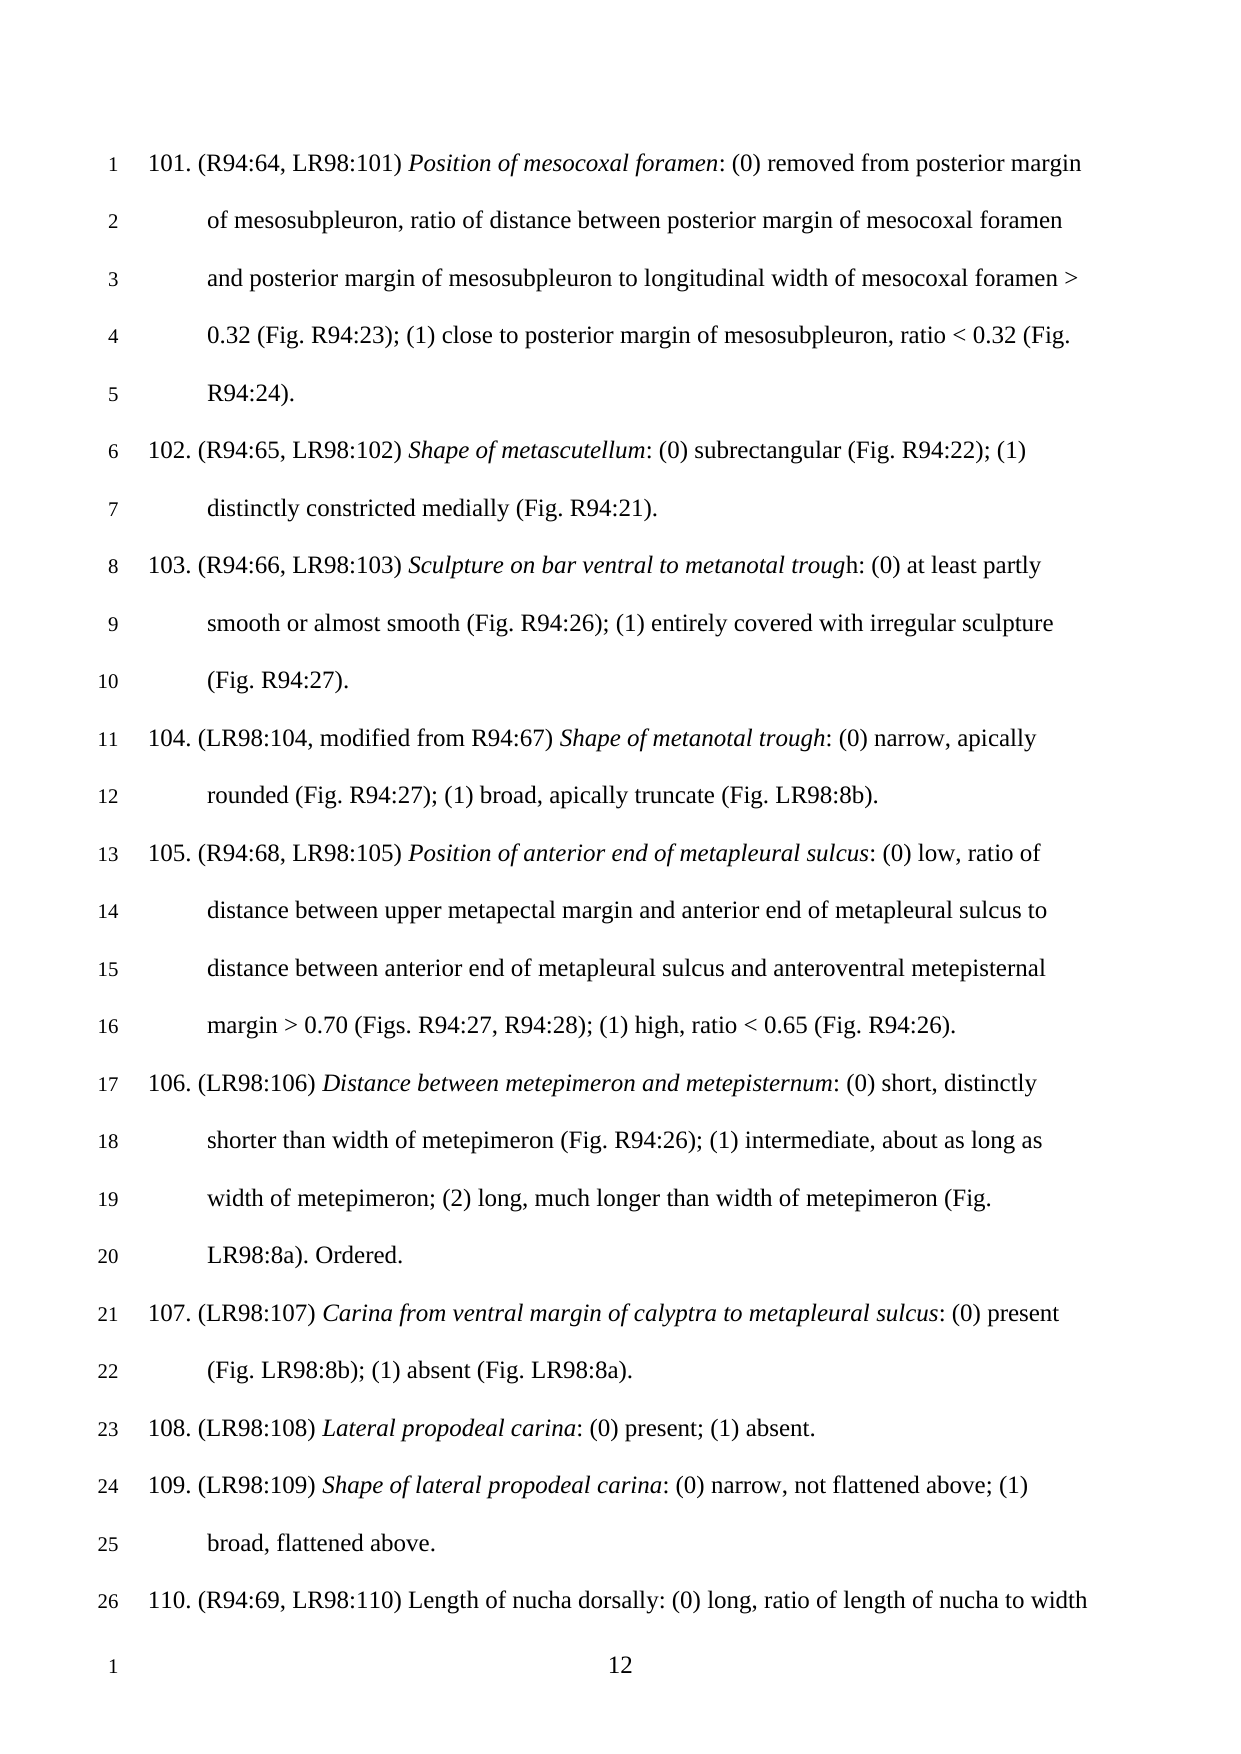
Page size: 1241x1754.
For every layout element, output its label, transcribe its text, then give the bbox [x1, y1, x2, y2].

list 107. (LR98:107) Carina from ventral margin of calyptra to metapleural sulcus: (0) present (Fig. LR98:8b); (1) absent (Fig. LR98:8a). [148, 1298, 1092, 1384]
text 101. (R94:64, LR98:101) Position of mesocoxal foramen: (0) removed from posterior margin of mesosubpleuron, ratio of distance between posterior margin of mesocoxal foramen and posterior margin of mesosubpleuron to longitudinal width of mesocoxal foramen > 0.32 (Fig. R94:23); (1) close to posterior margin of mesosubpleuron, ratio < 0.32 (Fig. R94:24). [148, 148, 1092, 406]
list 109. (LR98:109) Shape of lateral propodeal carina: (0) narrow, not flattened above; (1) broad, flattened above. [148, 1470, 1092, 1556]
list 102. (R94:65, LR98:102) Shape of metascutellum: (0) subrectangular (Fig. R94:22); (1) distinctly constricted medially (Fig. R94:21). [148, 435, 1092, 521]
text 105. (R94:68, LR98:105) Position of anterior end of metapleural sulcus: (0) low, ratio of distance between upper metapectal margin and anterior end of metapleural sulcus to distance between anterior end of metapleural sulcus and anteroventral metepisternal margin > 0.70 (Figs. R94:27, R94:28); (1) high, ratio < 0.65 (Fig. R94:26). [148, 838, 1092, 1039]
list 108. (LR98:108) Lateral propodeal carina: (0) present; (1) absent. [148, 1413, 1092, 1441]
text 106. (LR98:106) Distance between metepimeron and metepisternum: (0) short, distinctly shorter than width of metepimeron (Fig. R94:26); (1) intermediate, about as long as width of metepimeron; (2) long, much longer than width of metepimeron (Fig. LR98:8a). Ordered. [148, 1068, 1092, 1269]
text 104. (LR98:104, modified from R94:67) Shape of metanotal trough: (0) narrow, apically rounded (Fig. R94:27); (1) broad, apically truncate (Fig. LR98:8b). [148, 723, 1092, 809]
list 103. (R94:66, LR98:103) Sculpture on bar ventral to metanotal trough: (0) at least partly smooth or almost smooth (Fig. R94:26); (1) entirely covered with irregular sculpture (Fig. R94:27). [148, 550, 1092, 694]
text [148, 1585, 1092, 1614]
